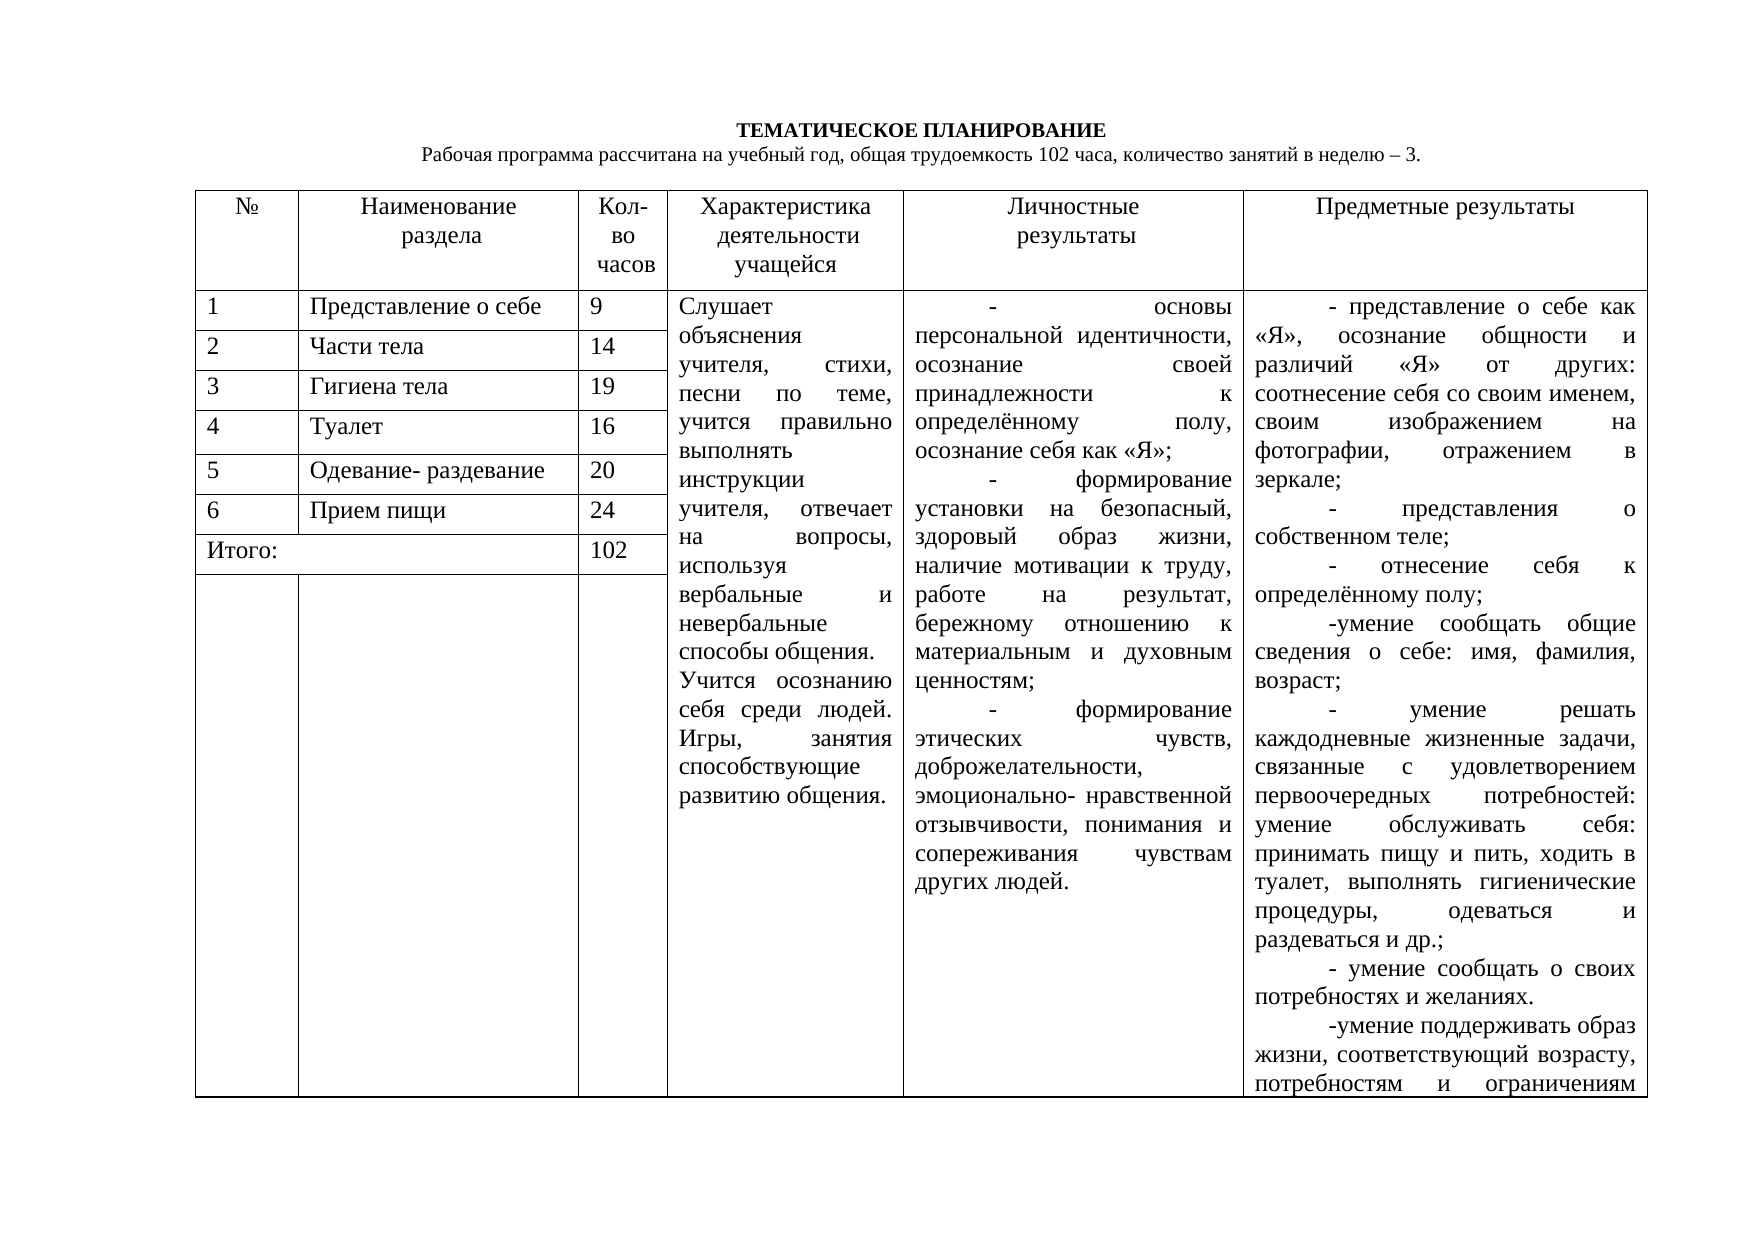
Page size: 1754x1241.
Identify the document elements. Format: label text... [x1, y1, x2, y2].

table_cell 24 [579, 495, 667, 534]
table_cell Слушает объяснения учителя, стихи, песни по теме, учится правильно выполнять инструкции учителя, отвечает на вопросы, используя вербальные и невербальные способы общения. Учится осознанию себя среди людей. Игры, занятия способствующие развитию общения. [668, 291, 903, 1096]
table_cell 4 [196, 411, 298, 454]
table_cell Одевание- раздевание [299, 455, 578, 494]
table_cell Прием пищи [299, 495, 578, 534]
table_cell - представление о себе как «Я», осознание общности и различий «Я» от других: соотнесение себя со своим именем, своим изображением на фотографии, отражением в зеркале; - представления о собственном теле; - отнесение себя к определённому полу; -умение сообщать общие сведения о себе: имя, фамилия, возраст; - умение решать каждодневные жизненные задачи, связанные с удовлетворением первоочередных потребностей: умение обслуживать себя: принимать пищу и пить, ходить в туалет, выполнять гигиенические процедуры, одеваться и раздеваться и др.; - умение сообщать о своих потребностях и желаниях. -умение поддерживать образ жизни, соответствующий возрасту, потребностям и ограничениям здоровья; поддерживать режим дня с необходимыми оздоровительными процедурами: умение определять своё самочувствие (как хорошее или плохое), показывать или сообщать о болезненных ощущениях взрослому; - умение соблюдать гигиенические правила в соответствии с режимом дня (чистка зубов утром и вечером, мытьё рук перед едой и после посещения туалета); - умение следить за своим внешним видом. [1244, 291, 1647, 1096]
table_cell 6 [196, 495, 298, 534]
table_cell 9 [579, 291, 667, 330]
text Рабочая программа рассчитана на учебный год, общая трудоемкость 102 часа, количество занятий в неделю – 3. [177, 142, 1665, 166]
table_cell 1 [196, 291, 298, 330]
table_cell Туалет [299, 411, 578, 454]
table_cell 16 [579, 411, 667, 454]
table_cell 20 [579, 455, 667, 494]
table_cell [579, 575, 667, 1096]
table_cell Гигиена тела [299, 371, 578, 410]
table_cell [196, 575, 298, 1096]
table_header № [196, 191, 298, 290]
table_header Характеристика деятельности учащейся [668, 191, 903, 290]
text ТЕМАТИЧЕСКОЕ ПЛАНИРОВАНИЕ [177, 118, 1665, 142]
table_header Личностные результаты [904, 191, 1243, 290]
table_cell 3 [196, 371, 298, 410]
table_header Наименование раздела [299, 191, 578, 290]
table_cell 5 [196, 455, 298, 494]
table_cell 2 [196, 331, 298, 370]
table_header Кол-во часов [579, 191, 667, 290]
table_cell 19 [579, 371, 667, 410]
table_cell Итого: [196, 535, 578, 574]
table_cell Представление о себе [299, 291, 578, 330]
table_header Предметные результаты [1244, 191, 1647, 290]
table_cell [299, 575, 578, 1096]
table_cell 14 [579, 331, 667, 370]
table_cell - основы персональной идентичности, осознание своей принадлежности к определённому полу, осознание себя как «Я»; - формирование установки на безопасный, здоровый образ жизни, наличие мотивации к труду, работе на результат, бережному отношению к материальным и духовным ценностям; - формирование этических чувств, доброжелательности, эмоционально- нравственной отзывчивости, понимания и сопереживания чувствам других людей. [904, 291, 1243, 1096]
table_cell 102 [579, 535, 667, 574]
table_cell Части тела [299, 331, 578, 370]
